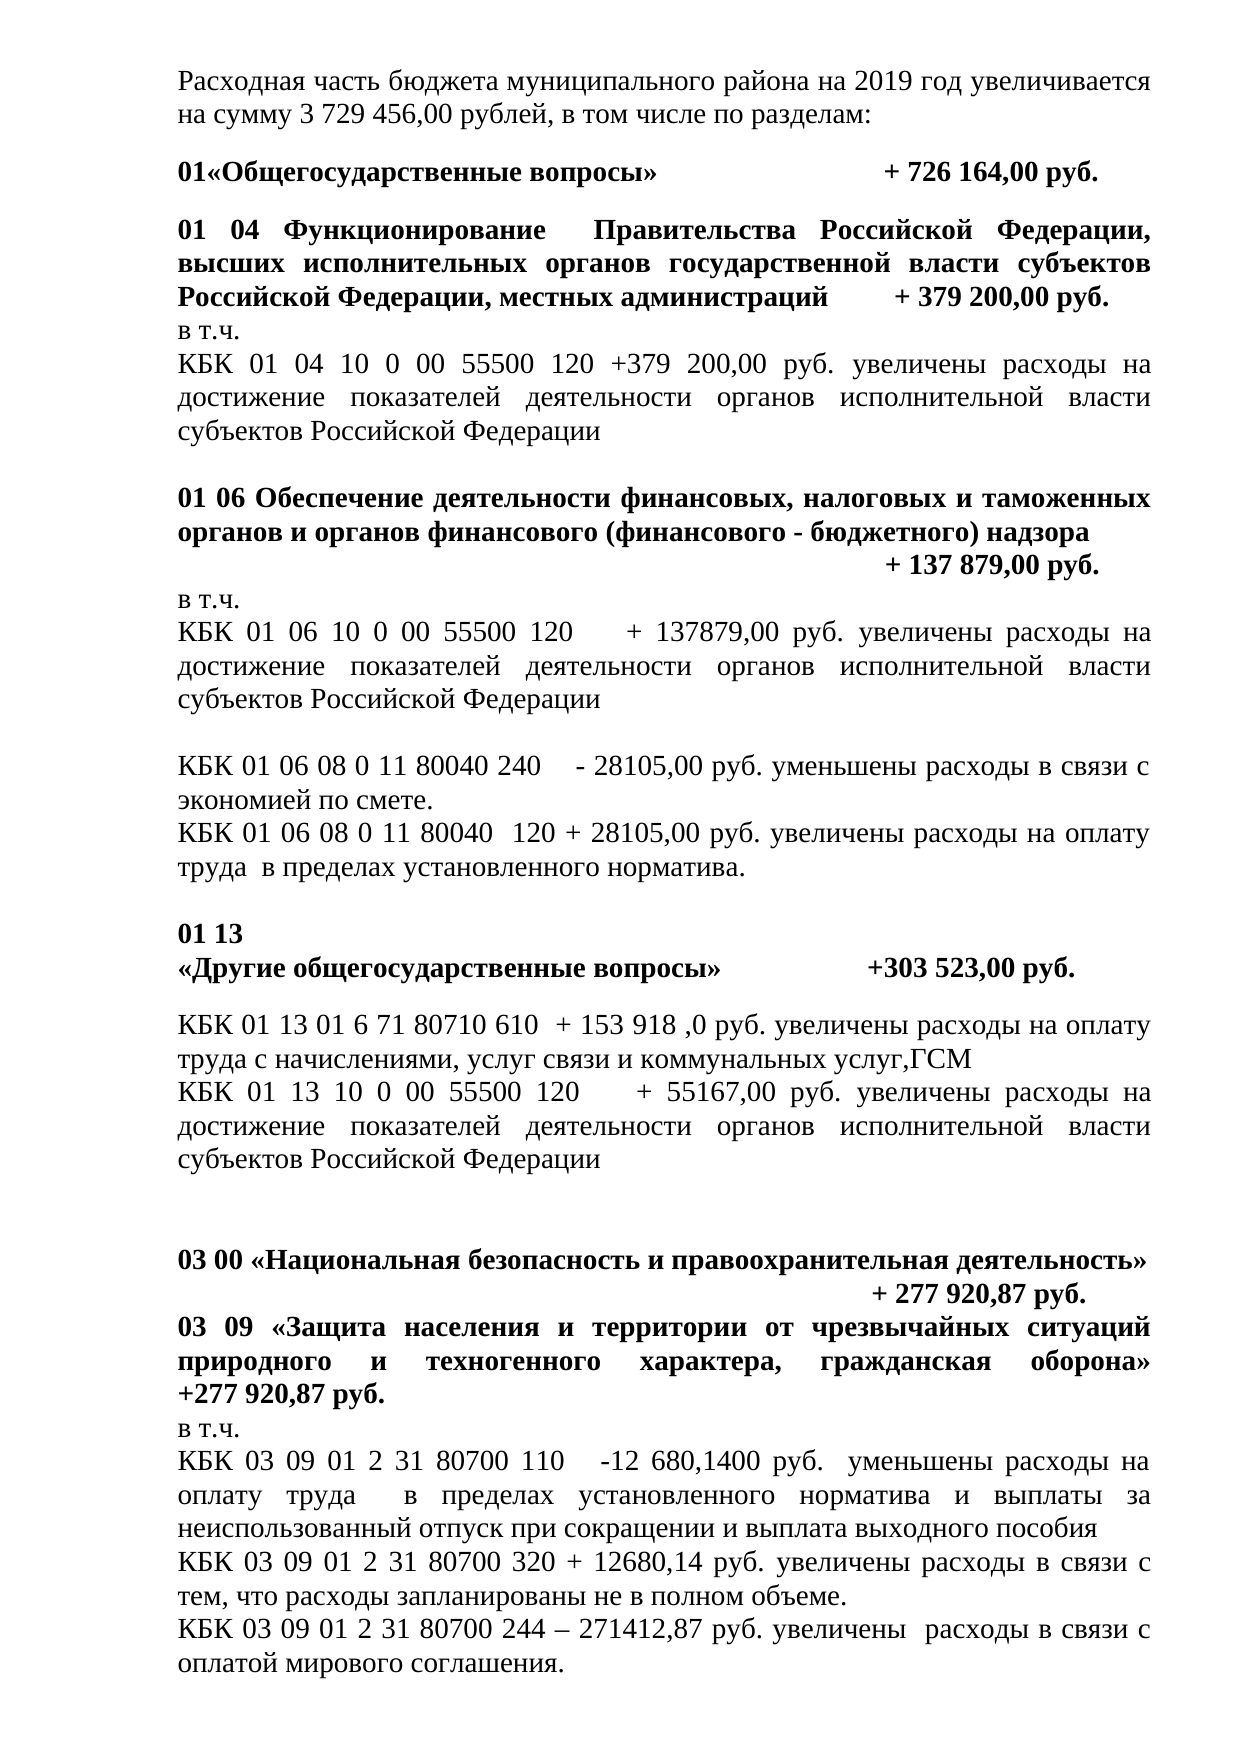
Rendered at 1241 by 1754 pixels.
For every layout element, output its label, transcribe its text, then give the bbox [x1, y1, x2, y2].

text КБК 01 13 01 6 71 80710 610 + 153 918 ,0 руб. увеличены расходы на оплату труда с начислениями, услуг связи и коммунальных услуг,ГСМ [177, 1007, 1152, 1074]
text КБК 01 06 10 0 00 55500 120 + 137879,00 руб. увеличены расходы на достижение показателей деятельности органов исполнительной власти субъектов Российской Федерации [177, 614, 1152, 715]
text КБК 03 09 01 2 31 80700 244 – 271412,87 руб. увеличены расходы в связи с оплатой мирового соглашения. [177, 1611, 1152, 1678]
text 03 09 «Защита населения и территории от чрезвычайных ситуаций природного и техногенного характера, гражданская оборона» +277 920,87 руб. [177, 1309, 1152, 1410]
text 01 04 Функционирование Правительства Российской Федерации, высших исполнительных органов государственной власти субъектов Российской Федерации, местных администраций + 379 200,00 руб. [177, 212, 1152, 312]
text 01«Общегосударственные вопросы» + 726 164,00 руб. [177, 154, 1152, 188]
text 01 06 Обеспечение деятельности финансовых, налоговых и таможенных органов и органов финансового (финансового - бюджетного) надзора [177, 480, 1152, 547]
text КБК 03 09 01 2 31 80700 320 + 12680,14 руб. увеличены расходы в связи с тем, что расходы запланированы не в полном объеме. [177, 1544, 1152, 1611]
text + 137 879,00 руб. [177, 547, 1152, 581]
text Расходная часть бюджета муниципального района на 2019 год увеличивается на сумму 3 729 456,00 рублей, в том числе по разделам: [177, 63, 1152, 130]
text КБК 01 13 10 0 00 55500 120 + 55167,00 руб. увеличены расходы на достижение показателей деятельности органов исполнительной власти субъектов Российской Федерации [177, 1074, 1152, 1175]
text КБК 03 09 01 2 31 80700 110 -12 680,1400 руб. уменьшены расходы на оплату труда в пределах установленного норматива и выплаты за неиспользованный отпуск при сокращении и выплата выходного пособия [177, 1443, 1152, 1544]
text в т.ч. [177, 1410, 1152, 1443]
text КБК 01 06 08 0 11 80040 120 + 28105,00 руб. увеличены расходы на оплату труда в пределах установленного норматива. [177, 816, 1152, 883]
text в т.ч. [177, 312, 1152, 346]
text 01 13 [177, 916, 1152, 950]
text КБК 01 04 10 0 00 55500 120 +379 200,00 руб. увеличены расходы на достижение показателей деятельности органов исполнительной власти субъектов Российской Федерации [177, 346, 1152, 447]
text в т.ч. [177, 581, 1152, 614]
text «Другие общегосударственные вопросы» +303 523,00 руб. [177, 950, 1152, 983]
text + 277 920,87 руб. [177, 1276, 1152, 1309]
text 03 00 «Национальная безопасность и правоохранительная деятельность» [177, 1242, 1152, 1276]
text КБК 01 06 08 0 11 80040 240 - 28105,00 руб. уменьшены расходы в связи с экономией по смете. [177, 748, 1152, 816]
